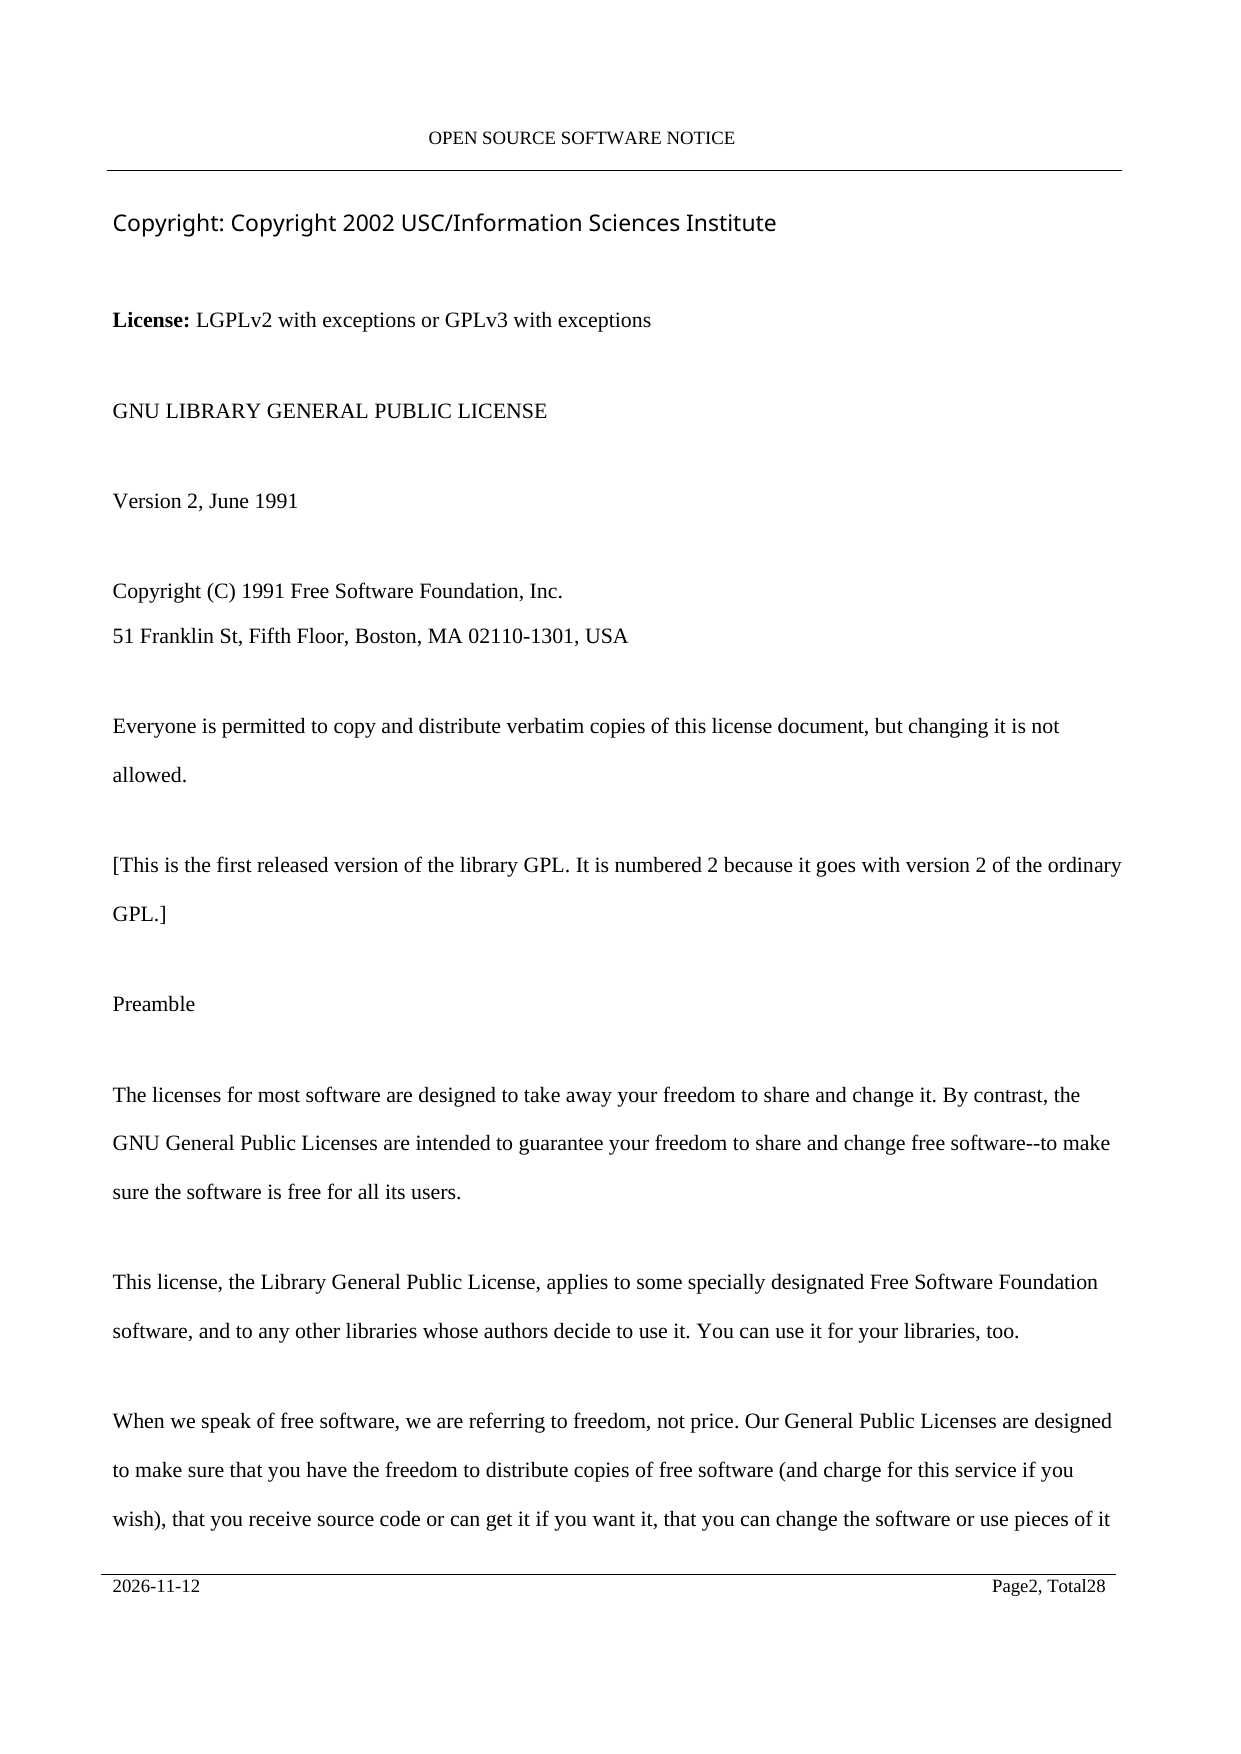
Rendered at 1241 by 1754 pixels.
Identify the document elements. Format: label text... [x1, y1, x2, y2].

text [112, 1404, 1128, 1534]
text Version 2, June 1991 [112, 484, 1128, 517]
text Everyone is permitted to copy and distribute verbatim copies of this license document, but changing it is not allowed. [112, 710, 1128, 791]
text The licenses for most software are designed to take away your freedom to share and change it. By contrast, the GNU General Public Licenses are intended to guarantee your freedom to share and change free software--to make sure the software is free for all its users. [112, 1078, 1128, 1208]
text Copyright (C) 1991 Free Software Foundation, Inc. [112, 574, 1128, 607]
text [This is the first released version of the library GPL. It is numbered 2 because it goes with version 2 of the ordinary GPL.] [112, 849, 1128, 930]
text 51 Franklin St, Fifth Floor, Boston, MA 02110-1301, USA [112, 619, 1128, 652]
text GNU LIBRARY GENERAL PUBLIC LICENSE [112, 394, 1128, 427]
text License: LGPLv2 with exceptions or GPLv3 with exceptions [112, 304, 1128, 336]
text Preamble [112, 988, 1128, 1020]
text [112, 206, 1128, 288]
text This license, the Library General Public License, applies to some specially designated Free Software Foundation software, and to any other libraries whose authors decide to use it. You can use it for your libraries, too. [112, 1266, 1128, 1347]
